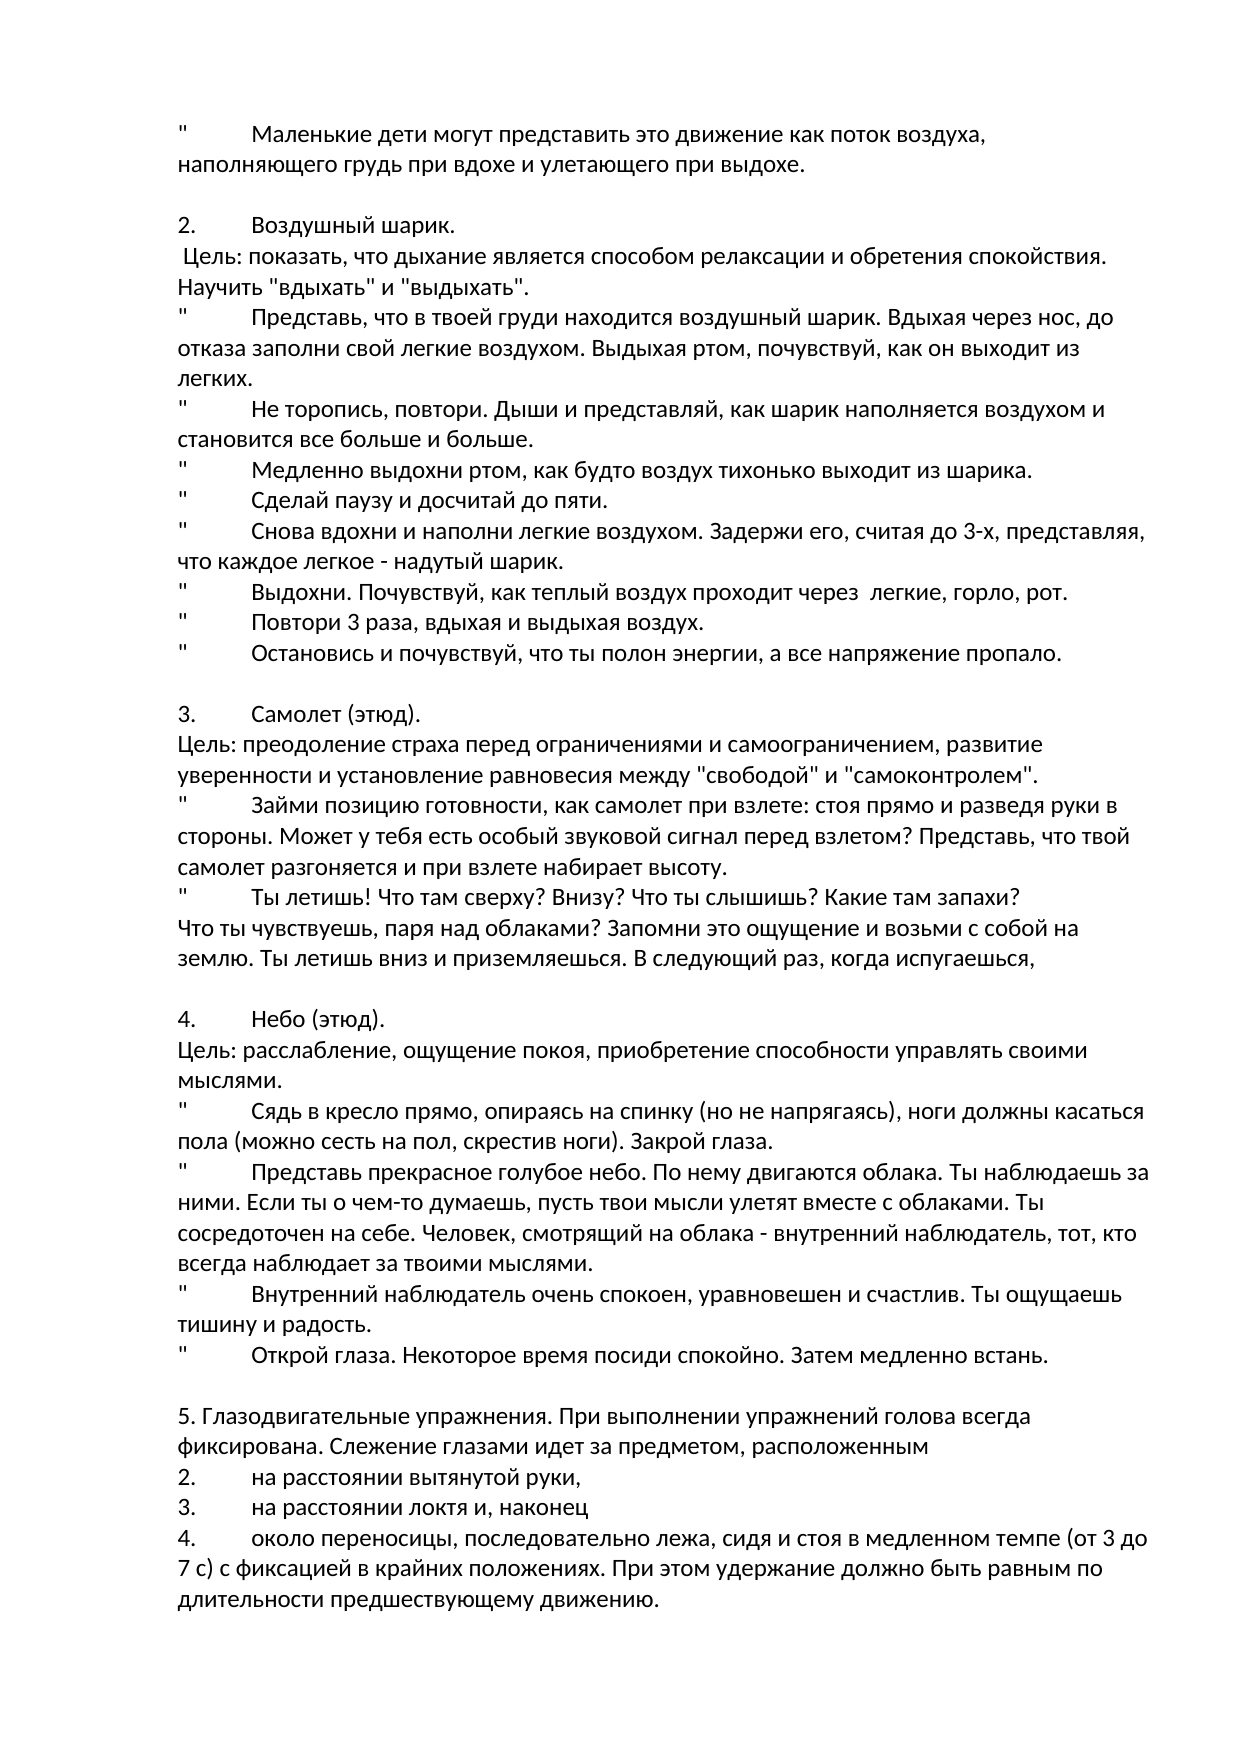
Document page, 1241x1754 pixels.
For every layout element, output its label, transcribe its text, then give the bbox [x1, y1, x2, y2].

text 2. на расстоянии вытянутой руки, [177, 1461, 1152, 1492]
text 2. Воздушный шарик. [177, 210, 1152, 240]
text " Медленно выдохни ртом, как будто воздух тихонько выходит из шарика. [177, 454, 1152, 484]
text 4. около переносицы, последовательно лежа, сидя и стоя в медленном темпе (от 3 до 7 с) с фиксацией в крайних положениях. При этом удержание должно быть равным по длительности предшествующему движению. [177, 1522, 1152, 1614]
text " Сделай паузу и досчитай до пяти. [177, 484, 1152, 515]
text " Выдохни. Почувствуй, как теплый воздух проходит через легкие, горло, рот. [177, 576, 1152, 606]
text " Внутренний наблюдатель очень спокоен, уравновешен и счастлив. Ты ощущаешь тишину и радость. [177, 1278, 1152, 1339]
text " Сядь в кресло прямо, опираясь на спинку (но не напрягаясь), ноги должны касаться пола (можно сесть на пол, скрестив ноги). Закрой глаза. [177, 1095, 1152, 1156]
text " Открой глаза. Некоторое время посиди спокойно. Затем медленно встань. [177, 1339, 1152, 1369]
text " Займи позицию готовности, как самолет при взлете: стоя прямо и разведя руки в стороны. Может у тебя есть особый звуковой сигнал перед взлетом? Представь, что твой самолет разгоняется и при взлете набирает высоту. [177, 789, 1152, 881]
text 3. на расстоянии локтя и, наконец [177, 1492, 1152, 1522]
text " Маленькие дети могут представить это движение как поток воздуха, наполняющего грудь при вдохе и улетающего при выдохе. [177, 118, 1152, 179]
text 5. Глазодвигательные упражнения. При выполнении упражнений голова всегда фиксирована. Слежение глазами идет за предметом, расположенным [177, 1400, 1152, 1461]
text " Остановись и почувствуй, что ты полон энергии, а все напряжение пропало. [177, 637, 1152, 667]
text " Снова вдохни и наполни легкие воздухом. Задержи его, считая до 3-х, представляя, что каждое легкое - надутый шарик. [177, 515, 1152, 576]
text " Повтори 3 раза, вдыхая и выдыхая воздух. [177, 606, 1152, 637]
text " Представь прекрасное голубое небо. По нему двигаются облака. Ты наблюдаешь за ними. Если ты о чем-то думаешь, пусть твои мысли улетят вместе с облаками. Ты сосредоточен на себе. Человек, смотрящий на облака - внутренний наблюдатель, тот, кто всегда наблюдает за твоими мыслями. [177, 1156, 1152, 1278]
text Цель: преодоление страха перед ограничениями и самоограничением, развитие уверенности и установление равновесия между "свободой" и "самоконтролем". [177, 728, 1152, 789]
text " Представь, что в твоей груди находится воздушный шарик. Вдыхая через нос, до отказа заполни свой легкие воздухом. Выдыхая ртом, почувствуй, как он выходит из легких. [177, 301, 1152, 393]
text " Не торопись, повтори. Дыши и представляй, как шарик наполняется воздухом и становится все больше и больше. [177, 393, 1152, 454]
text Что ты чувствуешь, паря над облаками? Запомни это ощущение и возьми с собой на землю. Ты летишь вниз и приземляешься. В следующий раз, когда испугаешься, [177, 912, 1152, 973]
text Цель: расслабление, ощущение покоя, приобретение способности управлять своими мыслями. [177, 1034, 1152, 1095]
text " Ты летишь! Что там сверху? Внизу? Что ты слышишь? Какие там запахи? [177, 881, 1152, 912]
text 3. Самолет (этюд). [177, 698, 1152, 728]
text Цель: показать, что дыхание является способом релаксации и обретения спокойствия. Научить "вдыхать" и "выдыхать". [177, 240, 1152, 301]
text 4. Небо (этюд). [177, 1003, 1152, 1034]
